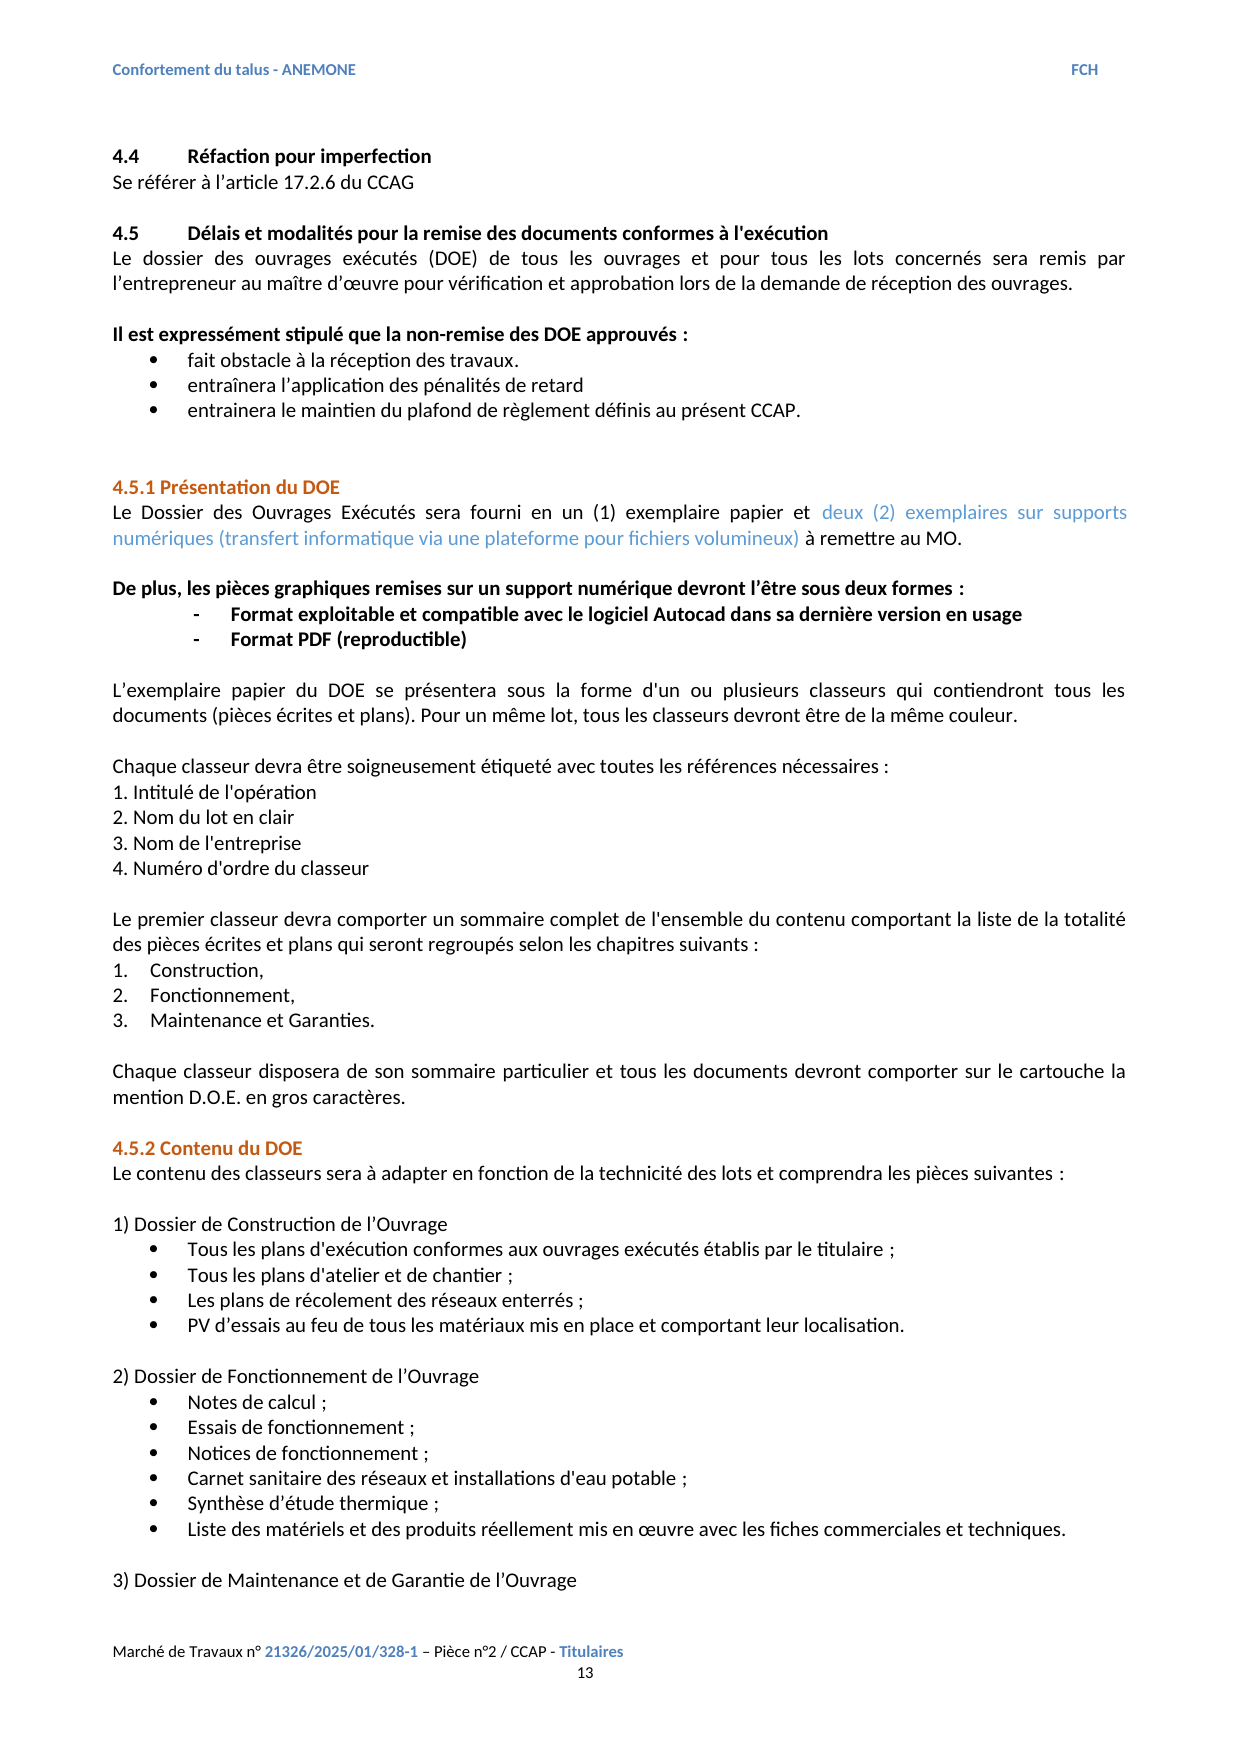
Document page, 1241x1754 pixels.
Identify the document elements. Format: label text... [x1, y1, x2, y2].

text L’exemplaire papier du DOE se présentera sous la forme d'un ou plusieurs classeurs qui contiendront tous les documents (pièces écrites et plans). Pour un même lot, tous les classeurs devront être de la même couleur. [112, 677, 1128, 728]
text 3) Dossier de Maintenance et de Garantie de l’Ouvrage [112, 1567, 1128, 1592]
text Chaque classeur disposera de son sommaire particulier et tous les documents devront comporter sur le cartouche la mention D.O.E. en gros caractères. [112, 1058, 1128, 1109]
text 4. Numéro d'ordre du classeur [112, 855, 1128, 881]
list Fonctionnement, [112, 982, 1128, 1008]
list Notes de calcul ; [150, 1389, 1128, 1414]
list Maintenance et Garanties. [112, 1008, 1128, 1033]
list PV d’essais au feu de tous les matériaux mis en place et comportant leur localisation. [150, 1313, 1128, 1338]
text 2) Dossier de Fonctionnement de l’Ouvrage [112, 1363, 1128, 1389]
text Le Dossier des Ouvrages Exécutés sera fourni en un (1) exemplaire papier et deux (2) exemplaires sur supports numériques (transfert informatique via une plateforme pour fichiers volumineux) à remettre au MO. [112, 499, 1128, 550]
list entrainera le maintien du plafond de règlement définis au présent CCAP. [150, 398, 1128, 423]
text 4.5.2 Contenu du DOE [112, 1135, 1128, 1160]
text 4.5.1 Présentation du DOE [112, 474, 1128, 499]
text Le dossier des ouvrages exécutés (DOE) de tous les ouvrages et pour tous les lots concernés sera remis par l’entrepreneur au maître d’œuvre pour vérification et approbation lors de la demande de réception des ouvrages. [112, 245, 1128, 296]
list Carnet sanitaire des réseaux et installations d'eau potable ; [150, 1465, 1128, 1491]
text Se référer à l’article 17.2.6 du CCAG [112, 169, 1143, 194]
list Synthèse d’étude thermique ; [150, 1491, 1128, 1516]
list Tous les plans d'atelier et de chantier ; [150, 1262, 1128, 1287]
text Le contenu des classeurs sera à adapter en fonction de la technicité des lots et comprendra les pièces suivantes : [112, 1160, 1128, 1186]
list entraînera l’application des pénalités de retard [150, 372, 1128, 398]
list Format PDF (reproductible) [193, 626, 1128, 652]
text Chaque classeur devra être soigneusement étiqueté avec toutes les références nécessaires : [112, 753, 1128, 779]
list Construction, [112, 957, 1128, 982]
text 1. Intitulé de l'opération [112, 779, 1128, 804]
text 1) Dossier de Construction de l’Ouvrage [112, 1211, 1128, 1236]
list Tous les plans d'exécution conformes aux ouvrages exécutés établis par le titulaire ; [150, 1236, 1128, 1262]
list Essais de fonctionnement ; [150, 1414, 1128, 1440]
list fait obstacle à la réception des travaux. [150, 347, 1128, 372]
list Format exploitable et compatible avec le logiciel Autocad dans sa dernière version en usage [193, 601, 1128, 626]
text De plus, les pièces graphiques remises sur un support numérique devront l’être sous deux formes : [112, 576, 1128, 601]
text Il est expressément stipulé que la non-remise des DOE approuvés : [112, 321, 1128, 347]
list Délais et modalités pour la remise des documents conformes à l'exécution [112, 220, 1128, 245]
text 3. Nom de l'entreprise [112, 830, 1128, 855]
list Liste des matériels et des produits réellement mis en œuvre avec les fiches commerciales et techniques. [150, 1516, 1128, 1541]
text 2. Nom du lot en clair [112, 804, 1128, 830]
text Le premier classeur devra comporter un sommaire complet de l'ensemble du contenu comportant la liste de la totalité des pièces écrites et plans qui seront regroupés selon les chapitres suivants : [112, 906, 1128, 957]
list Réfaction pour imperfection [112, 143, 1128, 169]
list Notices de fonctionnement ; [150, 1440, 1128, 1465]
list Les plans de récolement des réseaux enterrés ; [150, 1287, 1128, 1313]
